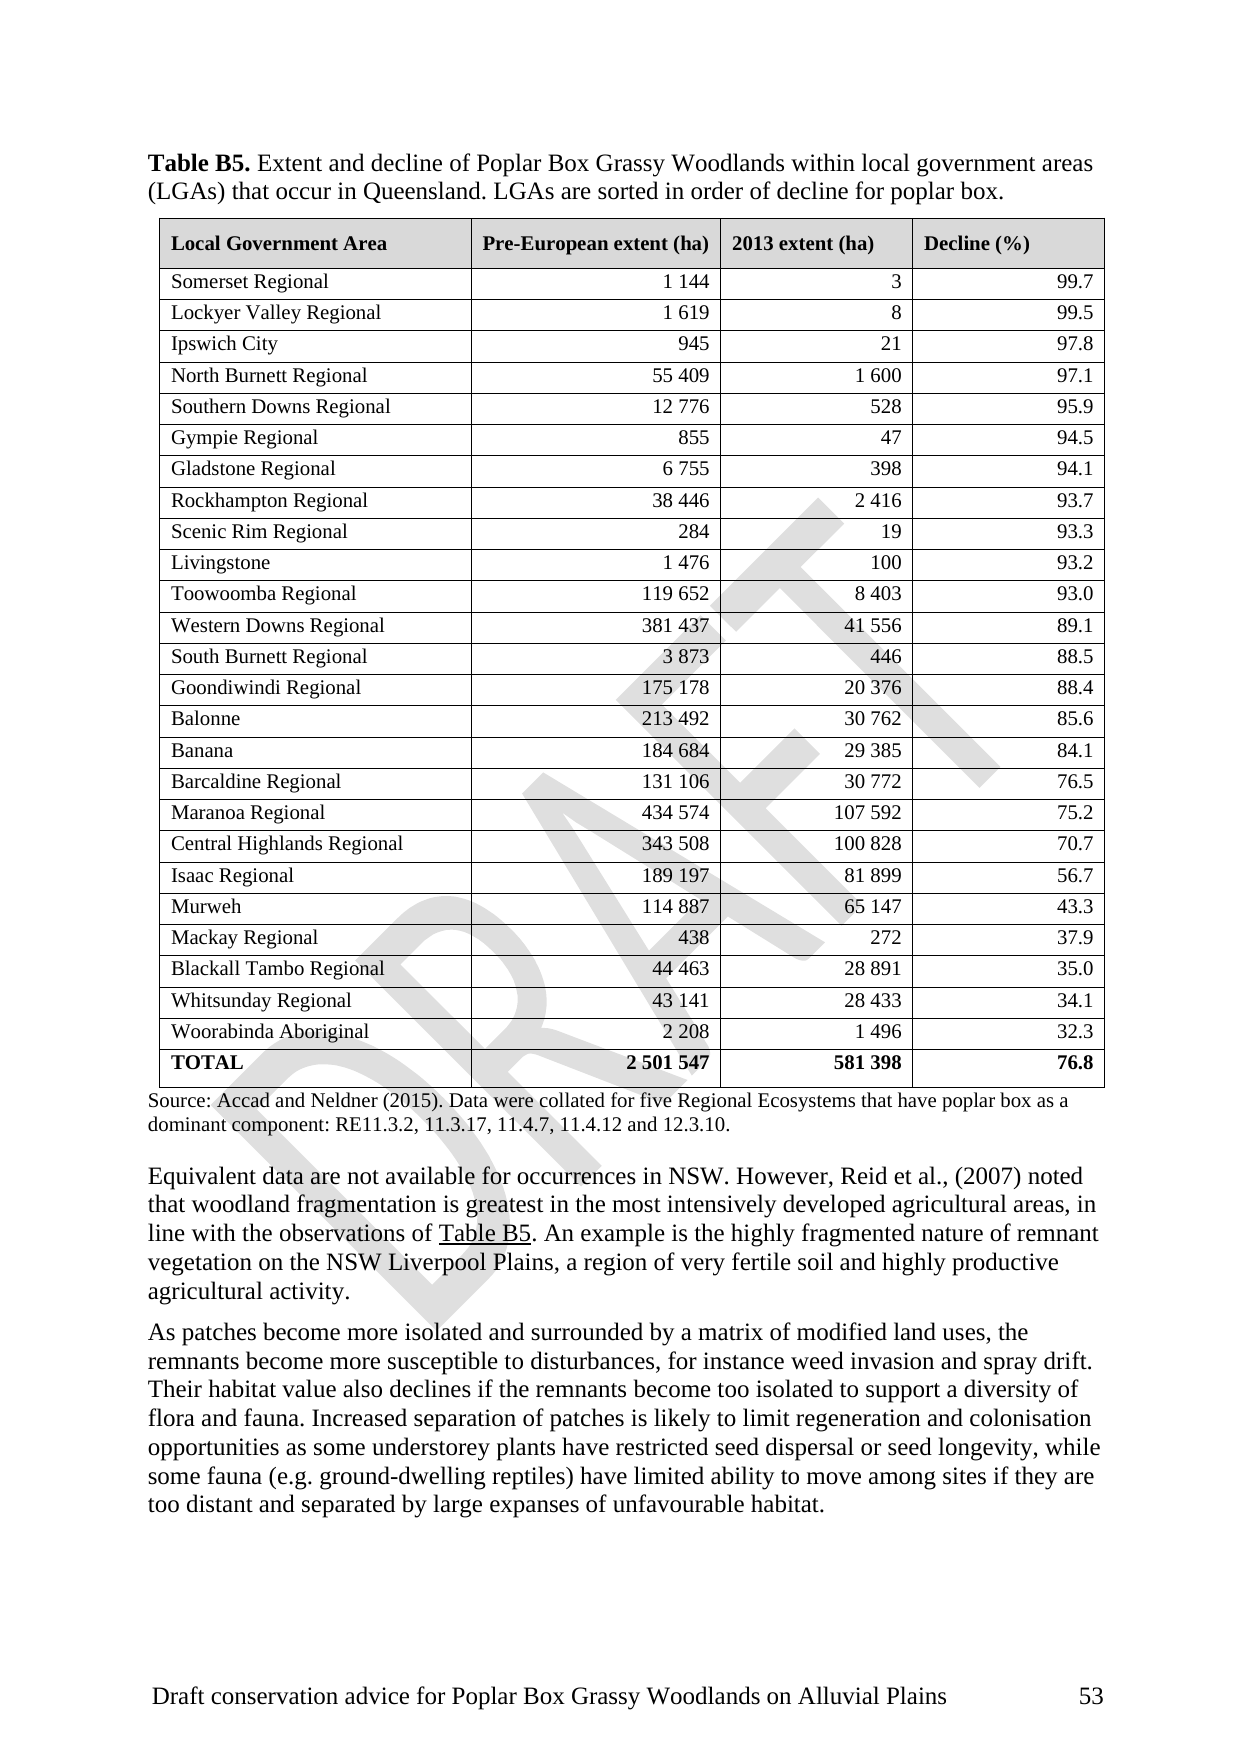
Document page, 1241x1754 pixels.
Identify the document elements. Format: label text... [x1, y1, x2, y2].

table_cell 131 106 [472, 769, 720, 799]
table_cell 1 144 [472, 269, 720, 299]
table_cell 85.6 [913, 706, 1104, 737]
table_cell 3 [721, 269, 912, 299]
table_cell 1 600 [721, 363, 912, 393]
table_cell 1 496 [721, 1019, 912, 1049]
table_header Decline (%) [913, 219, 1104, 268]
table_cell 175 178 [472, 675, 720, 705]
table_cell 93.7 [913, 488, 1104, 518]
table_cell 100 828 [721, 831, 912, 862]
table_cell 6 755 [472, 456, 720, 487]
table_cell 30 772 [721, 769, 912, 799]
table_cell 1 476 [472, 550, 720, 580]
table_cell Lockyer Valley Regional [160, 300, 471, 330]
table_cell 88.5 [913, 644, 1104, 674]
table_cell 12 776 [472, 394, 720, 424]
table_cell Rockhampton Regional [160, 488, 471, 518]
table_cell 184 684 [472, 738, 720, 768]
table_cell 434 574 [472, 800, 720, 830]
table_cell 89.1 [913, 613, 1104, 643]
table_cell 88.4 [913, 675, 1104, 705]
table_cell North Burnett Regional [160, 363, 471, 393]
table_cell 38 446 [472, 488, 720, 518]
table_cell 528 [721, 394, 912, 424]
table_cell 95.9 [913, 394, 1104, 424]
table_cell 93.3 [913, 519, 1104, 549]
table_cell 19 [721, 519, 912, 549]
table_cell 20 376 [721, 675, 912, 705]
table_cell Mackay Regional [160, 925, 471, 955]
table_cell Gympie Regional [160, 425, 471, 455]
table_cell 189 197 [472, 863, 720, 893]
table_cell 55 409 [472, 363, 720, 393]
table_cell 97.1 [913, 363, 1104, 393]
table_cell 2 501 547 [472, 1050, 720, 1087]
table_cell 28 433 [721, 988, 912, 1018]
text As patches become more isolated and surrounded by a matrix of modified land uses, the remnants become more susceptible to disturbances, for instance weed invasion and spray drift. Their habitat value also declines if the remnants become too isolated to support a diversity of flora and fauna. Increased separation of patches is likely to limit regeneration and colonisation opportunities as some understorey plants have restricted seed dispersal or seed longevity, while some fauna (e.g. ground-dwelling reptiles) have limited ability to move among sites if they are too distant and separated by large expanses of unfavourable habitat. [148, 1317, 1122, 1518]
table_cell 65 147 [721, 894, 912, 924]
table_cell Murweh [160, 894, 471, 924]
table_cell 945 [472, 331, 720, 362]
table_cell Blackall Tambo Regional [160, 956, 471, 987]
table_cell Somerset Regional [160, 269, 471, 299]
table_cell 8 [721, 300, 912, 330]
table_cell Banana [160, 738, 471, 768]
table_cell 76.5 [913, 769, 1104, 799]
table_cell 75.2 [913, 800, 1104, 830]
table_cell South Burnett Regional [160, 644, 471, 674]
table_cell 343 508 [472, 831, 720, 862]
table_cell 272 [721, 925, 912, 955]
table_cell 34.1 [913, 988, 1104, 1018]
table_header Pre-European extent (ha) [472, 219, 720, 268]
table_cell 99.7 [913, 269, 1104, 299]
table_cell 21 [721, 331, 912, 362]
table_cell 398 [721, 456, 912, 487]
table_cell Central Highlands Regional [160, 831, 471, 862]
table_cell 44 463 [472, 956, 720, 987]
table_cell 37.9 [913, 925, 1104, 955]
table_cell Goondiwindi Regional [160, 675, 471, 705]
table_cell TOTAL [160, 1050, 471, 1087]
table_cell 30 762 [721, 706, 912, 737]
table_cell 284 [472, 519, 720, 549]
text Table B5. Extent and decline of Poplar Box Grassy Woodlands within local government areas (LGAs) that occur in Queensland. LGAs are sorted in order of decline for poplar box. [148, 148, 1122, 205]
table_cell 56.7 [913, 863, 1104, 893]
table_header 2013 extent (ha) [721, 219, 912, 268]
table_cell Livingstone [160, 550, 471, 580]
table_cell 41 556 [721, 613, 912, 643]
table_cell 94.1 [913, 456, 1104, 487]
table_cell 94.5 [913, 425, 1104, 455]
table_cell Ipswich City [160, 331, 471, 362]
table_cell 100 [721, 550, 912, 580]
table_cell 47 [721, 425, 912, 455]
table_cell Woorabinda Aboriginal [160, 1019, 471, 1049]
table_cell 581 398 [721, 1050, 912, 1087]
table_cell 107 592 [721, 800, 912, 830]
table_cell 2 416 [721, 488, 912, 518]
table_cell Southern Downs Regional [160, 394, 471, 424]
table_cell 381 437 [472, 613, 720, 643]
table_cell 28 891 [721, 956, 912, 987]
table_cell 29 385 [721, 738, 912, 768]
table_cell 32.3 [913, 1019, 1104, 1049]
table_cell 43.3 [913, 894, 1104, 924]
table_cell 81 899 [721, 863, 912, 893]
table_cell 97.8 [913, 331, 1104, 362]
table_cell 84.1 [913, 738, 1104, 768]
table_cell 213 492 [472, 706, 720, 737]
table_cell Scenic Rim Regional [160, 519, 471, 549]
table_cell 8 403 [721, 581, 912, 612]
table_cell Gladstone Regional [160, 456, 471, 487]
table_cell 70.7 [913, 831, 1104, 862]
text Equivalent data are not available for occurrences in NSW. However, Reid et al., (2007) noted that woodland fragmentation is greatest in the most intensively developed agricultural areas, in line with the observations of Table B5. An example is the highly fragmented nature of remnant vegetation on the NSW Liverpool Plains, a region of very fertile soil and highly productive agricultural activity. [148, 1161, 1122, 1304]
table_cell 446 [721, 644, 912, 674]
table_cell 35.0 [913, 956, 1104, 987]
table_cell Maranoa Regional [160, 800, 471, 830]
table_cell Toowoomba Regional [160, 581, 471, 612]
table_cell 43 141 [472, 988, 720, 1018]
table_cell 93.0 [913, 581, 1104, 612]
table_cell Barcaldine Regional [160, 769, 471, 799]
table_cell 76.8 [913, 1050, 1104, 1087]
table_cell Balonne [160, 706, 471, 737]
table_cell 119 652 [472, 581, 720, 612]
table_cell 855 [472, 425, 720, 455]
table_cell 93.2 [913, 550, 1104, 580]
table_cell Whitsunday Regional [160, 988, 471, 1018]
table_cell 1 619 [472, 300, 720, 330]
table_cell Isaac Regional [160, 863, 471, 893]
table_cell 114 887 [472, 894, 720, 924]
table_header Local Government Area [160, 219, 471, 268]
table_cell 3 873 [472, 644, 720, 674]
table_cell Western Downs Regional [160, 613, 471, 643]
table_cell 2 208 [472, 1019, 720, 1049]
table_cell 438 [472, 925, 720, 955]
table_cell 99.5 [913, 300, 1104, 330]
text Source: Accad and Neldner (2015). Data were collated for five Regional Ecosystems that have poplar box as a dominant component: RE11.3.2, 11.3.17, 11.4.7, 11.4.12 and 12.3.10. [148, 1088, 1122, 1136]
